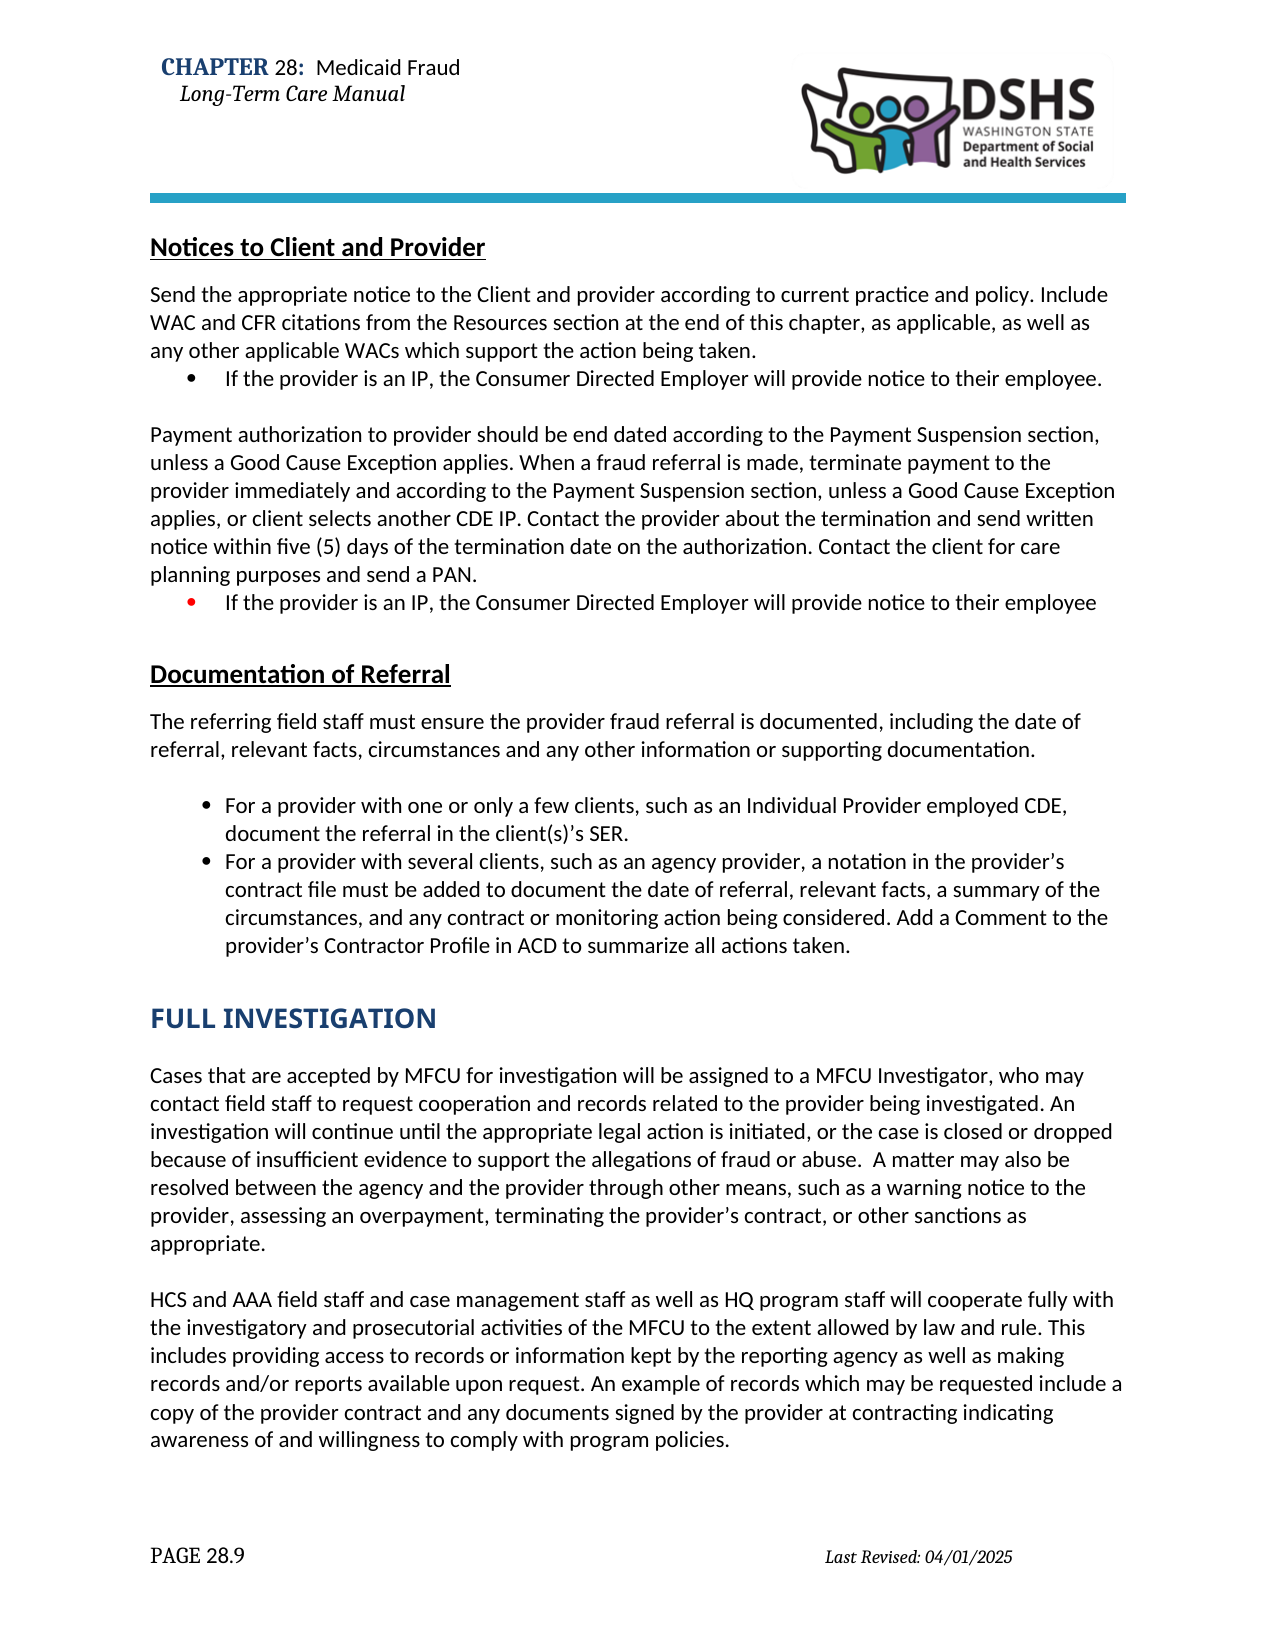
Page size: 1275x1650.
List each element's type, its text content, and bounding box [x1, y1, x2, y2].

text HCS and AAA field staff and case management staff as well as HQ program staff will cooperate fully with the investigatory and prosecutorial activities of the MFCU to the extent allowed by law and rule. This includes providing access to records or information kept by the reporting agency as well as making records and/or reports available upon request. An example of records which may be requested include a copy of the provider contract and any documents signed by the provider at contracting indicating awareness of and willingness to comply with program policies. [150, 1286, 1125, 1454]
subtitle Documentation of Referral [150, 657, 1125, 690]
list If the provider is an IP, the Consumer Directed Employer will provide notice to their employee. [187, 364, 1125, 392]
list For a provider with several clients, such as an agency provider, a notation in the provider’s contract file must be added to document the date of referral, relevant facts, a summary of the circumstances, and any contract or monitoring action being considered. Add a Comment to the provider’s Contractor Profile in ACD to summarize all actions taken. [202, 847, 1125, 959]
text Cases that are accepted by MFCU for investigation will be assigned to a MFCU Investigator, who may contact field staff to request cooperation and records related to the provider being investigated. An investigation will continue until the appropriate legal action is initiated, or the case is closed or dropped because of insufficient evidence to support the allegations of fraud or abuse. A matter may also be resolved between the agency and the provider through other means, such as a warning notice to the provider, assessing an overpayment, terminating the provider’s contract, or other sanctions as appropriate. [150, 1061, 1125, 1257]
text Send the appropriate notice to the Client and provider according to current practice and policy. Include WAC and CFR citations from the Resources section at the end of this chapter, as applicable, as well as any other applicable WACs which support the action being taken. [150, 280, 1125, 364]
text The referring field staff must ensure the provider fraud referral is documented, including the date of referral, relevant facts, circumstances and any other information or supporting documentation. [150, 707, 1125, 763]
subtitle Full Investigation [150, 999, 1125, 1036]
list If the provider is an IP, the Consumer Directed Employer will provide notice to their employee [187, 588, 1125, 617]
list For a provider with one or only a few clients, such as an Individual Provider employed CDE, document the referral in the client(s)’s SER. [202, 791, 1125, 847]
subtitle Notices to Client and Provider [150, 231, 1125, 264]
text Payment authorization to provider should be end dated according to the Payment Suspension section, unless a Good Cause Exception applies. When a fraud referral is made, terminate payment to the provider immediately and according to the Payment Suspension section, unless a Good Cause Exception applies, or client selects another CDE IP. Contact the provider about the termination and send written notice within five (5) days of the termination date on the authorization. Contact the client for care planning purposes and send a PAN. [150, 420, 1125, 588]
picture [791, 52, 1115, 189]
